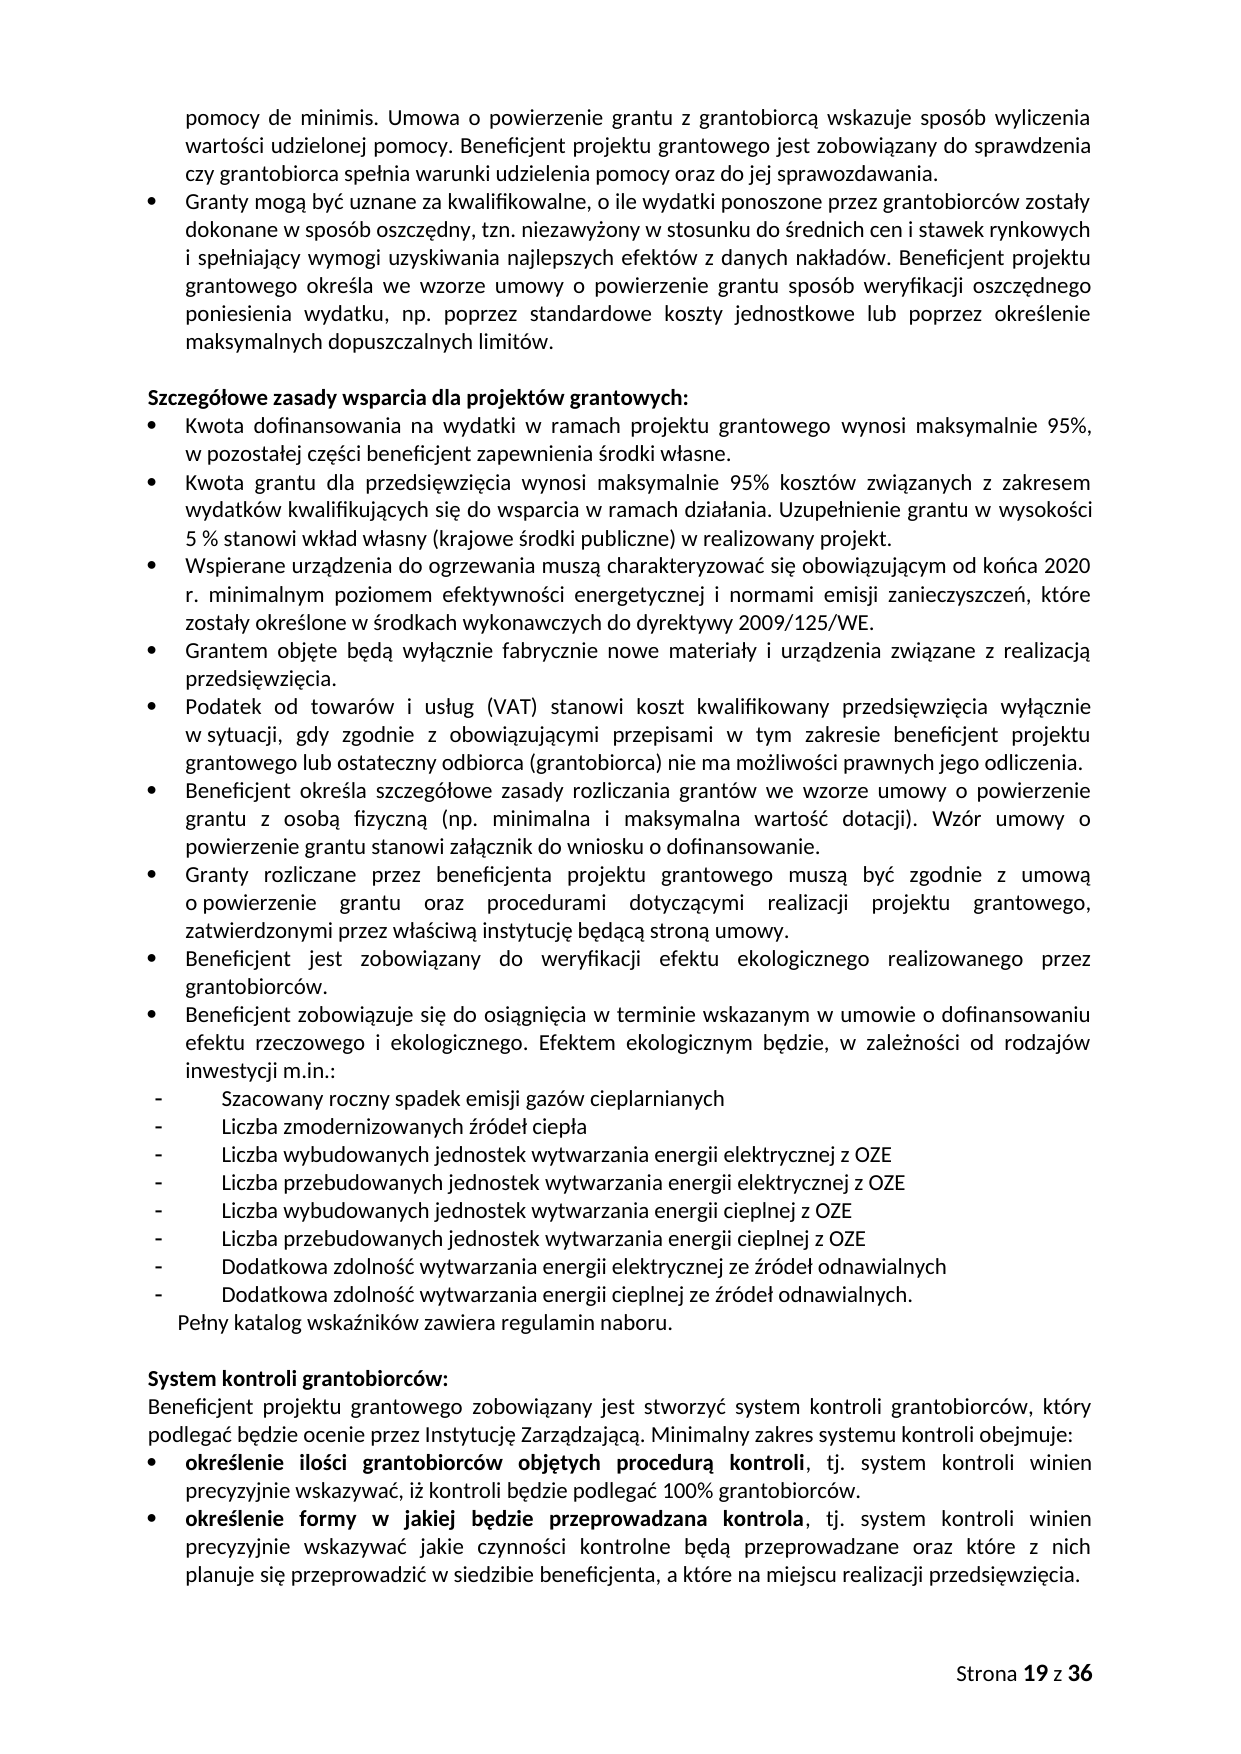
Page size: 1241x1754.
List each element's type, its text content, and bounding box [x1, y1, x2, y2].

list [148, 1504, 1092, 1588]
list Liczba wybudowanych jednostek wytwarzania energii cieplnej z OZE [148, 1196, 1092, 1224]
text Beneficjent projektu grantowego zobowiązany jest stworzyć system kontroli grantobiorców, który podlegać będzie ocenie przez Instytucję Zarządzającą. Minimalny zakres systemu kontroli obejmuje: [148, 1392, 1092, 1448]
list Beneficjent zobowiązuje się do osiągnięcia w terminie wskazanym w umowie o dofinansowaniu efektu rzeczowego i ekologicznego. Efektem ekologicznym będzie, w zależności od rodzajów inwestycji m.in.: [148, 1000, 1092, 1084]
list Wspierane urządzenia do ogrzewania muszą charakteryzować się obowiązującym od końca 2020 r. minimalnym poziomem efektywności energetycznej i normami emisji zanieczyszczeń, które zostały określone w środkach wykonawczych do dyrektywy 2009/125/WE. [148, 552, 1092, 636]
text Pełny katalog wskaźników zawiera regulamin naboru. [177, 1308, 1092, 1336]
text Szczegółowe zasady wsparcia dla projektów grantowych: [148, 383, 1092, 412]
list Kwota grantu dla przedsięwzięcia wynosi maksymalnie 95% kosztów związanych z zakresem wydatków kwalifikujących się do wsparcia w ramach działania. Uzupełnienie grantu w wysokości 5 % stanowi wkład własny (krajowe środki publiczne) w realizowany projekt. [148, 468, 1092, 552]
list Dodatkowa zdolność wytwarzania energii elektrycznej ze źródeł odnawialnych [148, 1252, 1092, 1280]
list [148, 103, 1092, 187]
list określenie ilości grantobiorców objętych procedurą kontroli, tj. system kontroli winien precyzyjnie wskazywać, iż kontroli będzie podlegać 100% grantobiorców. [148, 1448, 1092, 1504]
list Liczba przebudowanych jednostek wytwarzania energii elektrycznej z OZE [148, 1168, 1092, 1196]
list Liczba zmodernizowanych źródeł ciepła [148, 1112, 1092, 1140]
list Beneficjent jest zobowiązany do weryfikacji efektu ekologicznego realizowanego przez grantobiorców. [148, 944, 1092, 1000]
list Liczba przebudowanych jednostek wytwarzania energii cieplnej z OZE [148, 1224, 1092, 1252]
list Szacowany roczny spadek emisji gazów cieplarnianych [148, 1084, 1092, 1112]
list Podatek od towarów i usług (VAT) stanowi koszt kwalifikowany przedsięwzięcia wyłącznie w sytuacji, gdy zgodnie z obowiązującymi przepisami w tym zakresie beneficjent projektu grantowego lub ostateczny odbiorca (grantobiorca) nie ma możliwości prawnych jego odliczenia. [148, 692, 1092, 776]
list Kwota dofinansowania na wydatki w ramach projektu grantowego wynosi maksymalnie 95%, w pozostałej części beneficjent zapewnienia środki własne. [148, 412, 1092, 468]
list Grantem objęte będą wyłącznie fabrycznie nowe materiały i urządzenia związane z realizacją przedsięwzięcia. [148, 636, 1092, 692]
list Granty mogą być uznane za kwalifikowalne, o ile wydatki ponoszone przez grantobiorców zostały dokonane w sposób oszczędny, tzn. niezawyżony w stosunku do średnich cen i stawek rynkowych i spełniający wymogi uzyskiwania najlepszych efektów z danych nakładów. Beneficjent projektu grantowego określa we wzorze umowy o powierzenie grantu sposób weryfikacji oszczędnego poniesienia wydatku, np. poprzez standardowe koszty jednostkowe lub poprzez określenie maksymalnych dopuszczalnych limitów. [148, 187, 1092, 356]
list Dodatkowa zdolność wytwarzania energii cieplnej ze źródeł odnawialnych. [148, 1280, 1092, 1308]
list Liczba wybudowanych jednostek wytwarzania energii elektrycznej z OZE [148, 1140, 1092, 1168]
text System kontroli grantobiorców: [148, 1364, 1092, 1392]
list Granty rozliczane przez beneficjenta projektu grantowego muszą być zgodnie z umową o powierzenie grantu oraz procedurami dotyczącymi realizacji projektu grantowego, zatwierdzonymi przez właściwą instytucję będącą stroną umowy. [148, 860, 1092, 944]
list Beneficjent określa szczegółowe zasady rozliczania grantów we wzorze umowy o powierzenie grantu z osobą fizyczną (np. minimalna i maksymalna wartość dotacji). Wzór umowy o powierzenie grantu stanowi załącznik do wniosku o dofinansowanie. [148, 776, 1092, 860]
